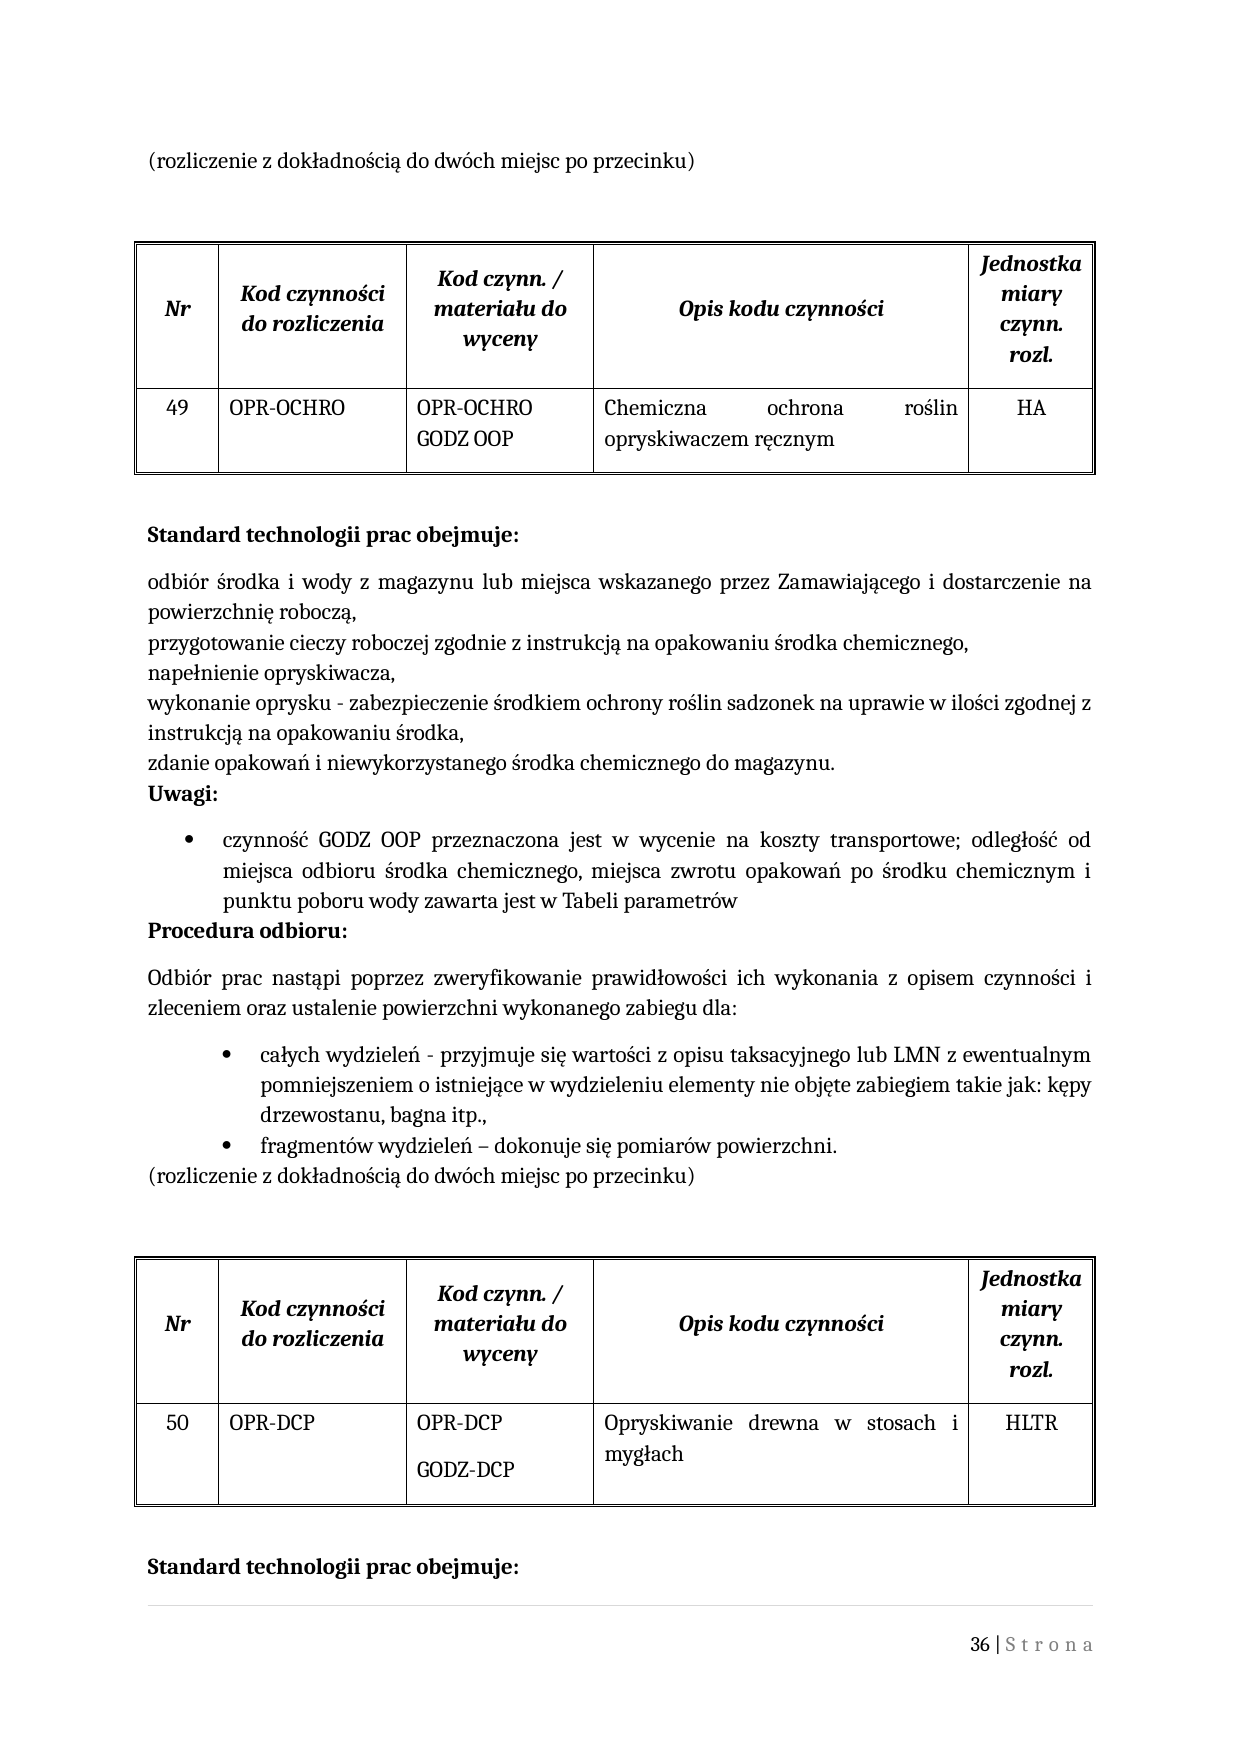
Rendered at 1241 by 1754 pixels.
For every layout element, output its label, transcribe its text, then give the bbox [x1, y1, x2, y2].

text Uwagi: [148, 780, 1093, 807]
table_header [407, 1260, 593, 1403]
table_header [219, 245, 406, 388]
text odbiór środka i wody z magazynu lub miejsca wskazanego przez Zamawiającego i dostarczenie na powierzchnię roboczą, [148, 569, 1093, 625]
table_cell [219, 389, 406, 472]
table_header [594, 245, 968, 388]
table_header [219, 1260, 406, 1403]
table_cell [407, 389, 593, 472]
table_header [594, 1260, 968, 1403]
text przygotowanie cieczy roboczej zgodnie z instrukcją na opakowaniu środka chemicznego, [148, 629, 1093, 656]
text Standard technologii prac obejmuje: [148, 522, 1093, 548]
text wykonanie oprysku - zabezpieczenie środkiem ochrony roślin sadzonek na uprawie w ilości zgodnej z instrukcją na opakowaniu środka, [148, 690, 1093, 746]
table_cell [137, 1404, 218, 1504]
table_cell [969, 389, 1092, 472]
text Standard technologii prac obejmuje: [148, 1554, 1093, 1580]
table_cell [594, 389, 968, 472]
list fragmentów wydzieleń – dokonuje się pomiarów powierzchni. [223, 1132, 1093, 1159]
text Odbiór prac nastąpi poprzez zweryfikowanie prawidłowości ich wykonania z opisem czynności i zleceniem oraz ustalenie powierzchni wykonanego zabiegu dla: [148, 965, 1093, 1021]
text napełnienie opryskiwacza, [148, 659, 1093, 686]
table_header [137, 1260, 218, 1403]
text (rozliczenie z dokładnością do dwóch miejsc po przecinku) [148, 1163, 1093, 1189]
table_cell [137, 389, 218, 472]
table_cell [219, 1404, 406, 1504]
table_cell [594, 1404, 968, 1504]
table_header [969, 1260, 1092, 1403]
text Procedura odbioru: [148, 918, 1093, 944]
list czynność GODZ OOP przeznaczona jest w wycenie na koszty transportowe; odległość od miejsca odbioru środka chemicznego, miejsca zwrotu opakowań po środku chemicznym i punktu poboru wody zawarta jest w Tabeli parametrów [185, 827, 1093, 914]
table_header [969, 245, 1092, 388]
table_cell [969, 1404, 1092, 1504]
list całych wydzieleń - przyjmuje się wartości z opisu taksacyjnego lub LMN z ewentualnym pomniejszeniem o istniejące w wydzieleniu elementy nie objęte zabiegiem takie jak: kępy drzewostanu, bagna itp., [223, 1042, 1093, 1128]
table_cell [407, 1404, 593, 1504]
text (rozliczenie z dokładnością do dwóch miejsc po przecinku) [148, 148, 1093, 174]
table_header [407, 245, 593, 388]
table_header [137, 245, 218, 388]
text zdanie opakowań i niewykorzystanego środka chemicznego do magazynu. [148, 750, 1093, 776]
